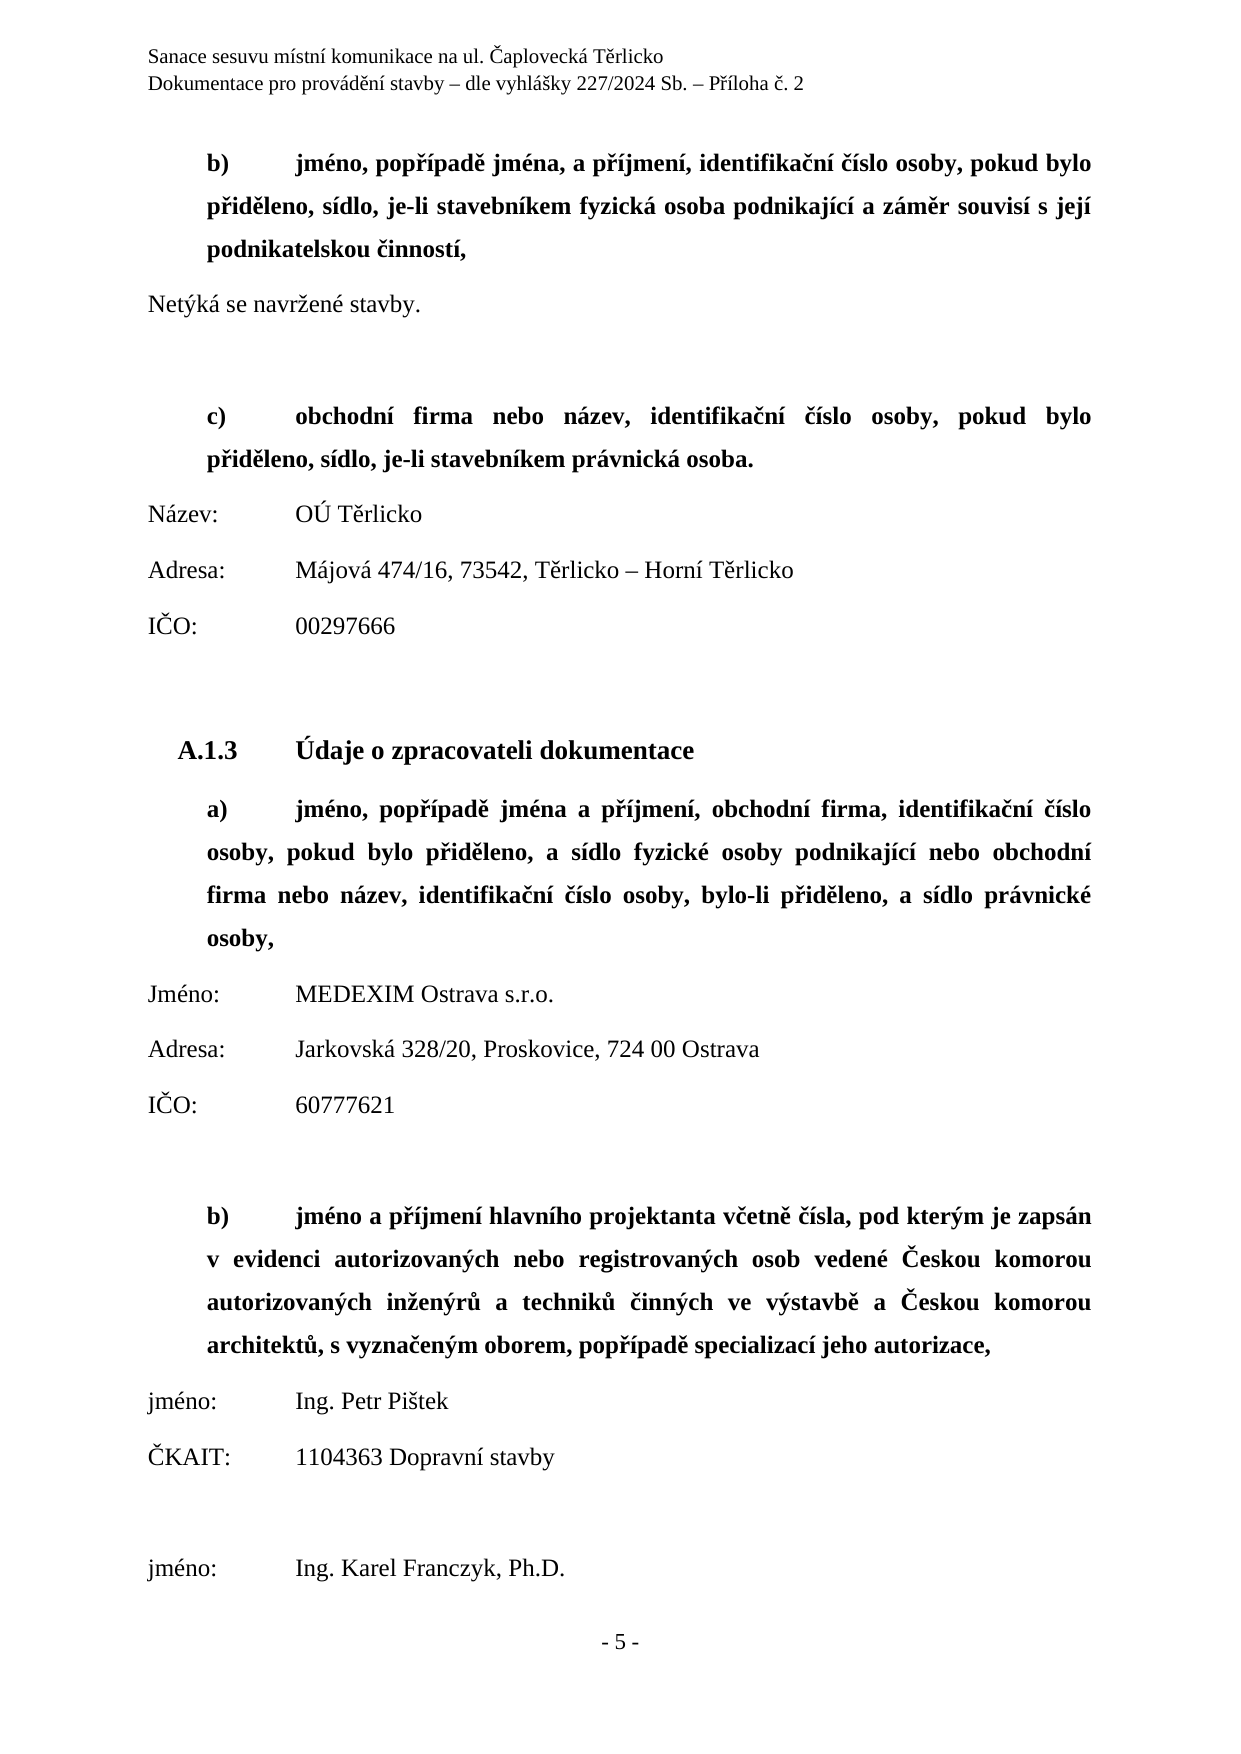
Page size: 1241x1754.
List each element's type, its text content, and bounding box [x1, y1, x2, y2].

text Netýká se navržené stavby. [148, 289, 1093, 318]
text Adresa: Jarkovská 328/20, Proskovice, 724 00 Ostrava [148, 1034, 1093, 1063]
subtitle A.1.3 Údaje o zpracovateli dokumentace [177, 734, 1093, 766]
text IČO: 00297666 [148, 611, 1093, 639]
text ČKAIT: 1104363 Dopravní stavby [148, 1442, 1093, 1471]
text jméno: Ing. Petr Pištek [148, 1386, 1093, 1415]
text jméno: Ing. Karel Franczyk, Ph.D. [148, 1553, 1093, 1582]
subtitle a) jméno, popřípadě jména a příjmení, obchodní firma, identifikační číslo osoby, pokud bylo přiděleno, a sídlo fyzické osoby podnikající nebo obchodní firma nebo název, identifikační číslo osoby, bylo-li přiděleno, a sídlo právnické osoby, [207, 794, 1093, 952]
text Název: OÚ Těrlicko [148, 499, 1093, 528]
subtitle c) obchodní firma nebo název, identifikační číslo osoby, pokud bylo přiděleno, sídlo, je-li stavebníkem právnická osoba. [207, 401, 1093, 473]
subtitle b) jméno a příjmení hlavního projektanta včetně čísla, pod kterým je zapsán v evidenci autorizovaných nebo registrovaných osob vedené Českou komorou autorizovaných inženýrů a techniků činných ve výstavbě a Českou komorou architektů, s vyznačeným oborem, popřípadě specializací jeho autorizace, [207, 1201, 1093, 1359]
text Jméno: MEDEXIM Ostrava s.r.o. [148, 979, 1093, 1007]
text IČO: 60777621 [148, 1090, 1093, 1119]
text Adresa: Májová 474/16, 73542, Těrlicko – Horní Těrlicko [148, 555, 1093, 584]
subtitle b) jméno, popřípadě jména, a příjmení, identifikační číslo osoby, pokud bylo přiděleno, sídlo, je-li stavebníkem fyzická osoba podnikající a záměr souvisí s její podnikatelskou činností, [207, 148, 1093, 263]
